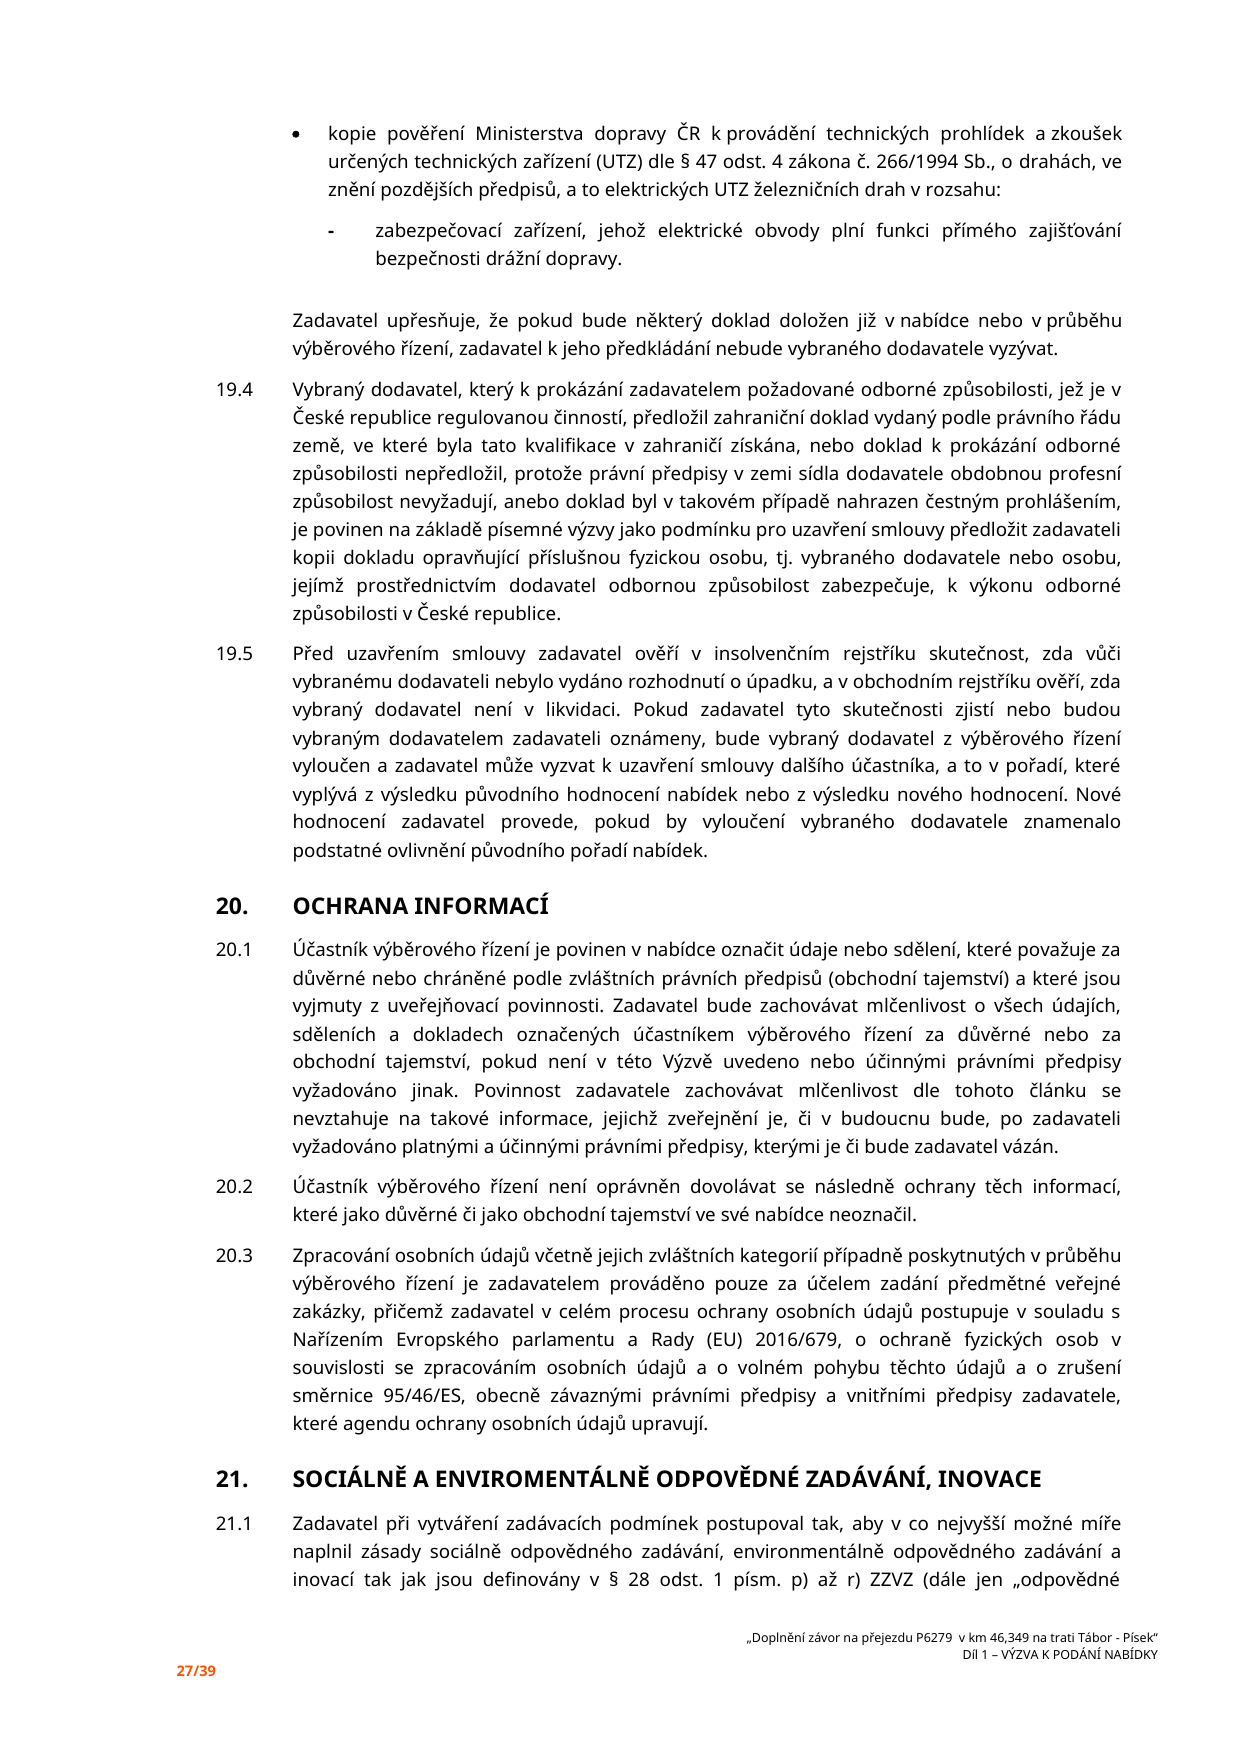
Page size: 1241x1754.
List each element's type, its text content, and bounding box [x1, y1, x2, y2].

text Zadavatel upřesňuje, že pokud bude některý doklad doložen již v nabídce nebo v průběhu výběrového řízení, zadavatel k jeho předkládání nebude vybraného dodavatele vyzývat. [292, 307, 1122, 361]
text kopie pověření Ministerstva dopravy ČR k provádění technických prohlídek a zkoušek určených technických zařízení (UTZ) dle § 47 odst. 4 zákona č. 266/1994 Sb., o drahách, ve znění pozdějších předpisů, a to elektrických UTZ železničních drah v rozsahu: [292, 121, 1122, 202]
text SOCIÁLNĚ A ENVIROMENTÁLNĚ ODPOVĚDNÉ ZADÁVÁNÍ, INOVACE [216, 1463, 1122, 1494]
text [216, 1510, 1122, 1592]
text Účastník výběrového řízení je povinen v nabídce označit údaje nebo sdělení, které považuje za důvěrné nebo chráněné podle zvláštních právních předpisů (obchodní tajemství) a které jsou vyjmuty z uveřejňovací povinnosti. Zadavatel bude zachovávat mlčenlivost o všech údajích, sděleních a dokladech označených účastníkem výběrového řízení za důvěrné nebo za obchodní tajemství, pokud není v této Výzvě uvedeno nebo účinnými právními předpisy vyžadováno jinak. Povinnost zadavatele zachovávat mlčenlivost dle tohoto článku se nevztahuje na takové informace, jejichž zveřejnění je, či v budoucnu bude, po zadavateli vyžadováno platnými a účinnými právními předpisy, kterými je či bude zadavatel vázán. [216, 937, 1122, 1158]
text Vybraný dodavatel, který k prokázání zadavatelem požadované odborné způsobilosti, jež je v České republice regulovanou činností, předložil zahraniční doklad vydaný podle právního řádu země, ve které byla tato kvalifikace v zahraničí získána, nebo doklad k prokázání odborné způsobilosti nepředložil, protože právní předpisy v zemi sídla dodavatele obdobnou profesní způsobilost nevyžadují, anebo doklad byl v takovém případě nahrazen čestným prohlášením, je povinen na základě písemné výzvy jako podmínku pro uzavření smlouvy předložit zadavateli kopii dokladu opravňující příslušnou fyzickou osobu, tj. vybraného dodavatele nebo osobu, jejímž prostřednictvím dodavatel odbornou způsobilost zabezpečuje, k výkonu odborné způsobilosti v České republice. [216, 376, 1122, 626]
text Před uzavřením smlouvy zadavatel ověří v insolvenčním rejstříku skutečnost, zda vůči vybranému dodavateli nebylo vydáno rozhodnutí o úpadku, a v obchodním rejstříku ověří, zda vybraný dodavatel není v likvidaci. Pokud zadavatel tyto skutečnosti zjistí nebo budou vybraným dodavatelem zadavateli oznámeny, bude vybraný dodavatel z výběrového řízení vyloučen a zadavatel může vyzvat k uzavření smlouvy dalšího účastníka, a to v pořadí, které vyplývá z výsledku původního hodnocení nabídek nebo z výsledku nového hodnocení. Nové hodnocení zadavatel provede, pokud by vyloučení vybraného dodavatele znamenalo podstatné ovlivnění původního pořadí nabídek. [216, 641, 1122, 862]
text OCHRANA INFORMACÍ [216, 890, 1122, 921]
text zabezpečovací zařízení, jehož elektrické obvody plní funkci přímého zajišťování bezpečnosti drážní dopravy. [328, 217, 1122, 271]
text Zpracování osobních údajů včetně jejich zvláštních kategorií případně poskytnutých v průběhu výběrového řízení je zadavatelem prováděno pouze za účelem zadání předmětné veřejné zakázky, přičemž zadavatel v celém procesu ochrany osobních údajů postupuje v souladu s Nařízením Evropského parlamentu a Rady (EU) 2016/679, o ochraně fyzických osob v souvislosti se zpracováním osobních údajů a o volném pohybu těchto údajů a o zrušení směrnice 95/46/ES, obecně závaznými právními předpisy a vnitřními předpisy zadavatele, které agendu ochrany osobních údajů upravují. [216, 1242, 1122, 1436]
text Účastník výběrového řízení není oprávněn dovolávat se následně ochrany těch informací, které jako důvěrné či jako obchodní tajemství ve své nabídce neoznačil. [216, 1173, 1122, 1227]
